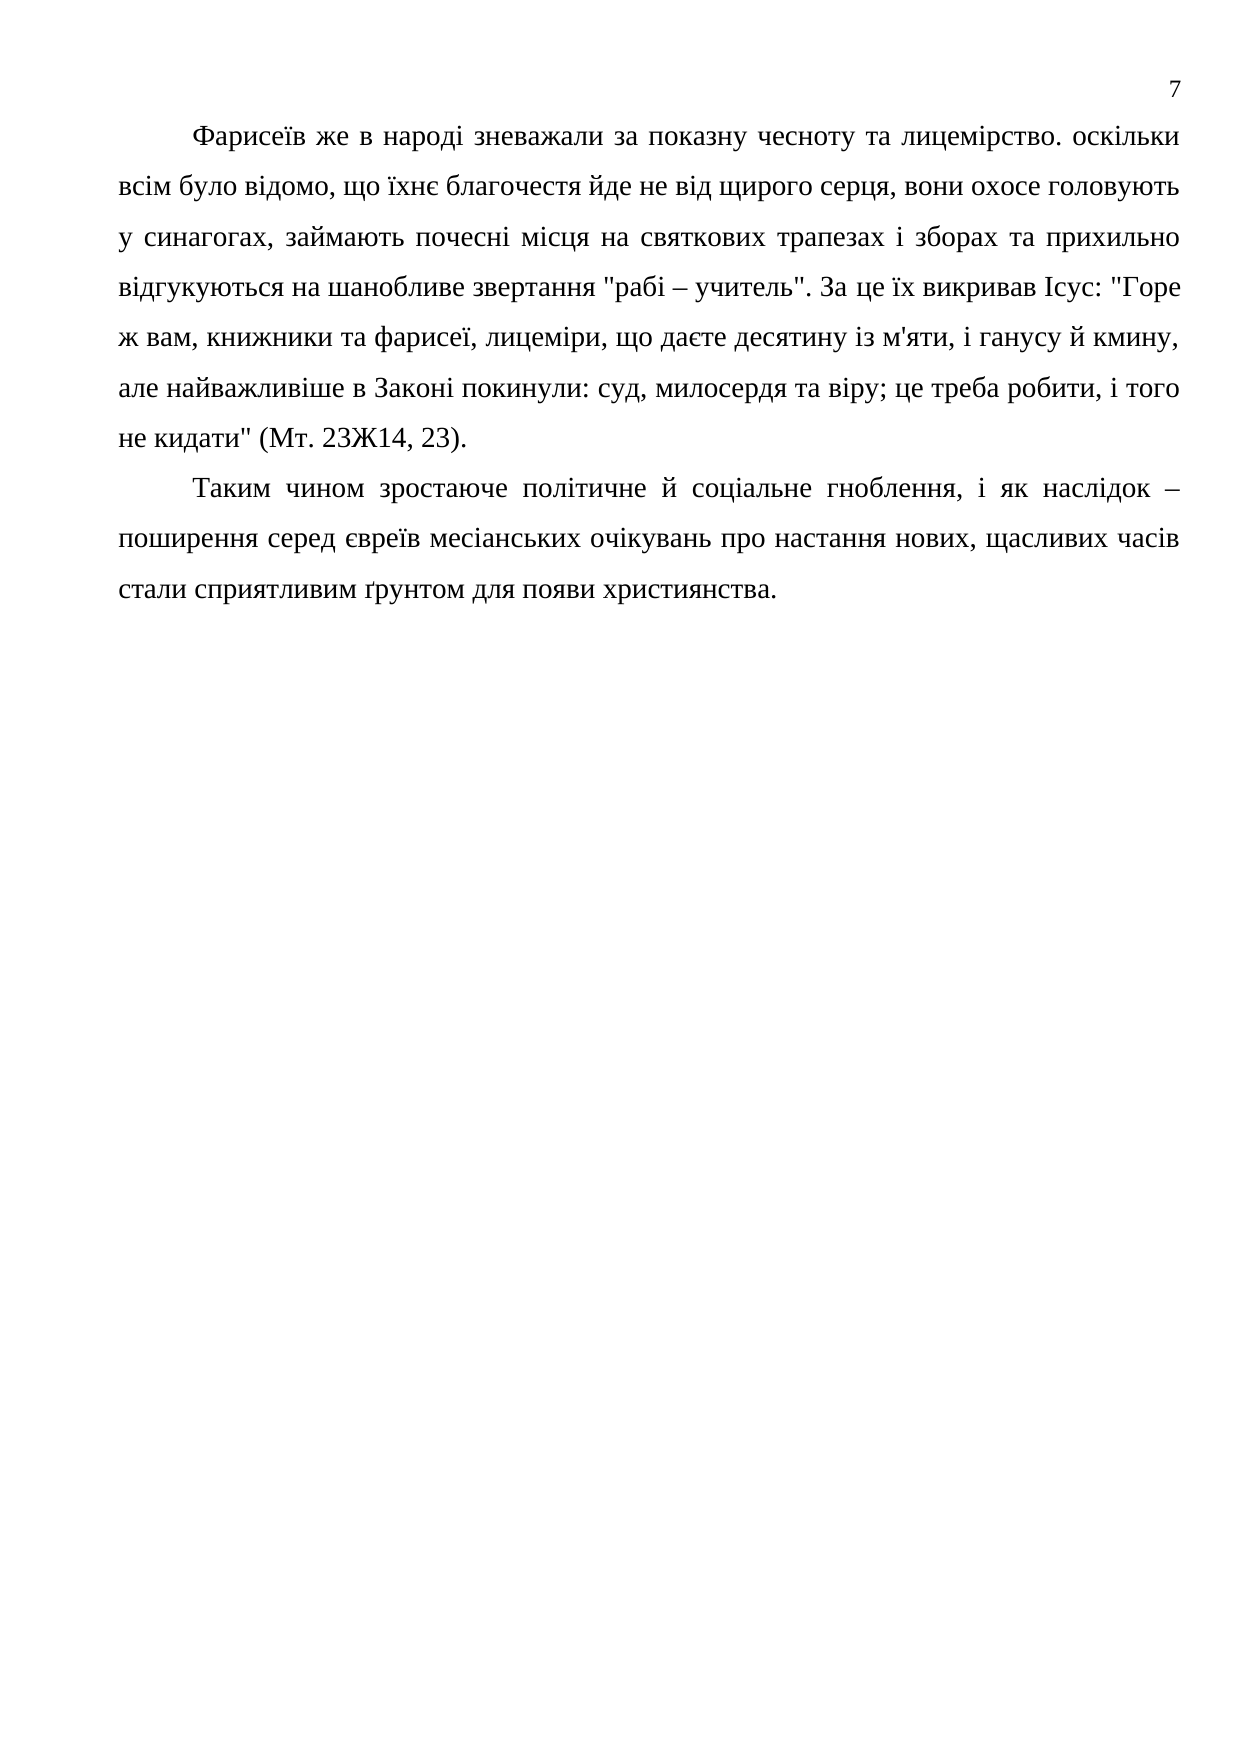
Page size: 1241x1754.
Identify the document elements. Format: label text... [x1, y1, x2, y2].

text Таким чином зростаюче політичне й соціальне гноблення, і як наслідок – поширення серед євреїв месіанських очікувань про настання нових, щасливих часів стали сприятливим ґрунтом для появи християнства. [118, 470, 1181, 604]
text Фарисеїв же в народі зневажали за показну чесноту та лицемірство. оскільки всім було відомо, що їхнє благочестя йде не від щирого серця, вони охосе головують у синагогах, займають почесні місця на святкових трапезах і зборах та прихильно відгукуються на шанобливе звертання "рабі – учитель". За це їх викривав Ісус: "Горе ж вам, книжники та фарисеї, лицеміри, що даєте десятину із м'яти, і ганусу й кмину, але найважливіше в Законі покинули: суд, милосердя та віру; це треба робити, і того не кидати" (Мт. 23Ж14, 23). [118, 118, 1181, 453]
